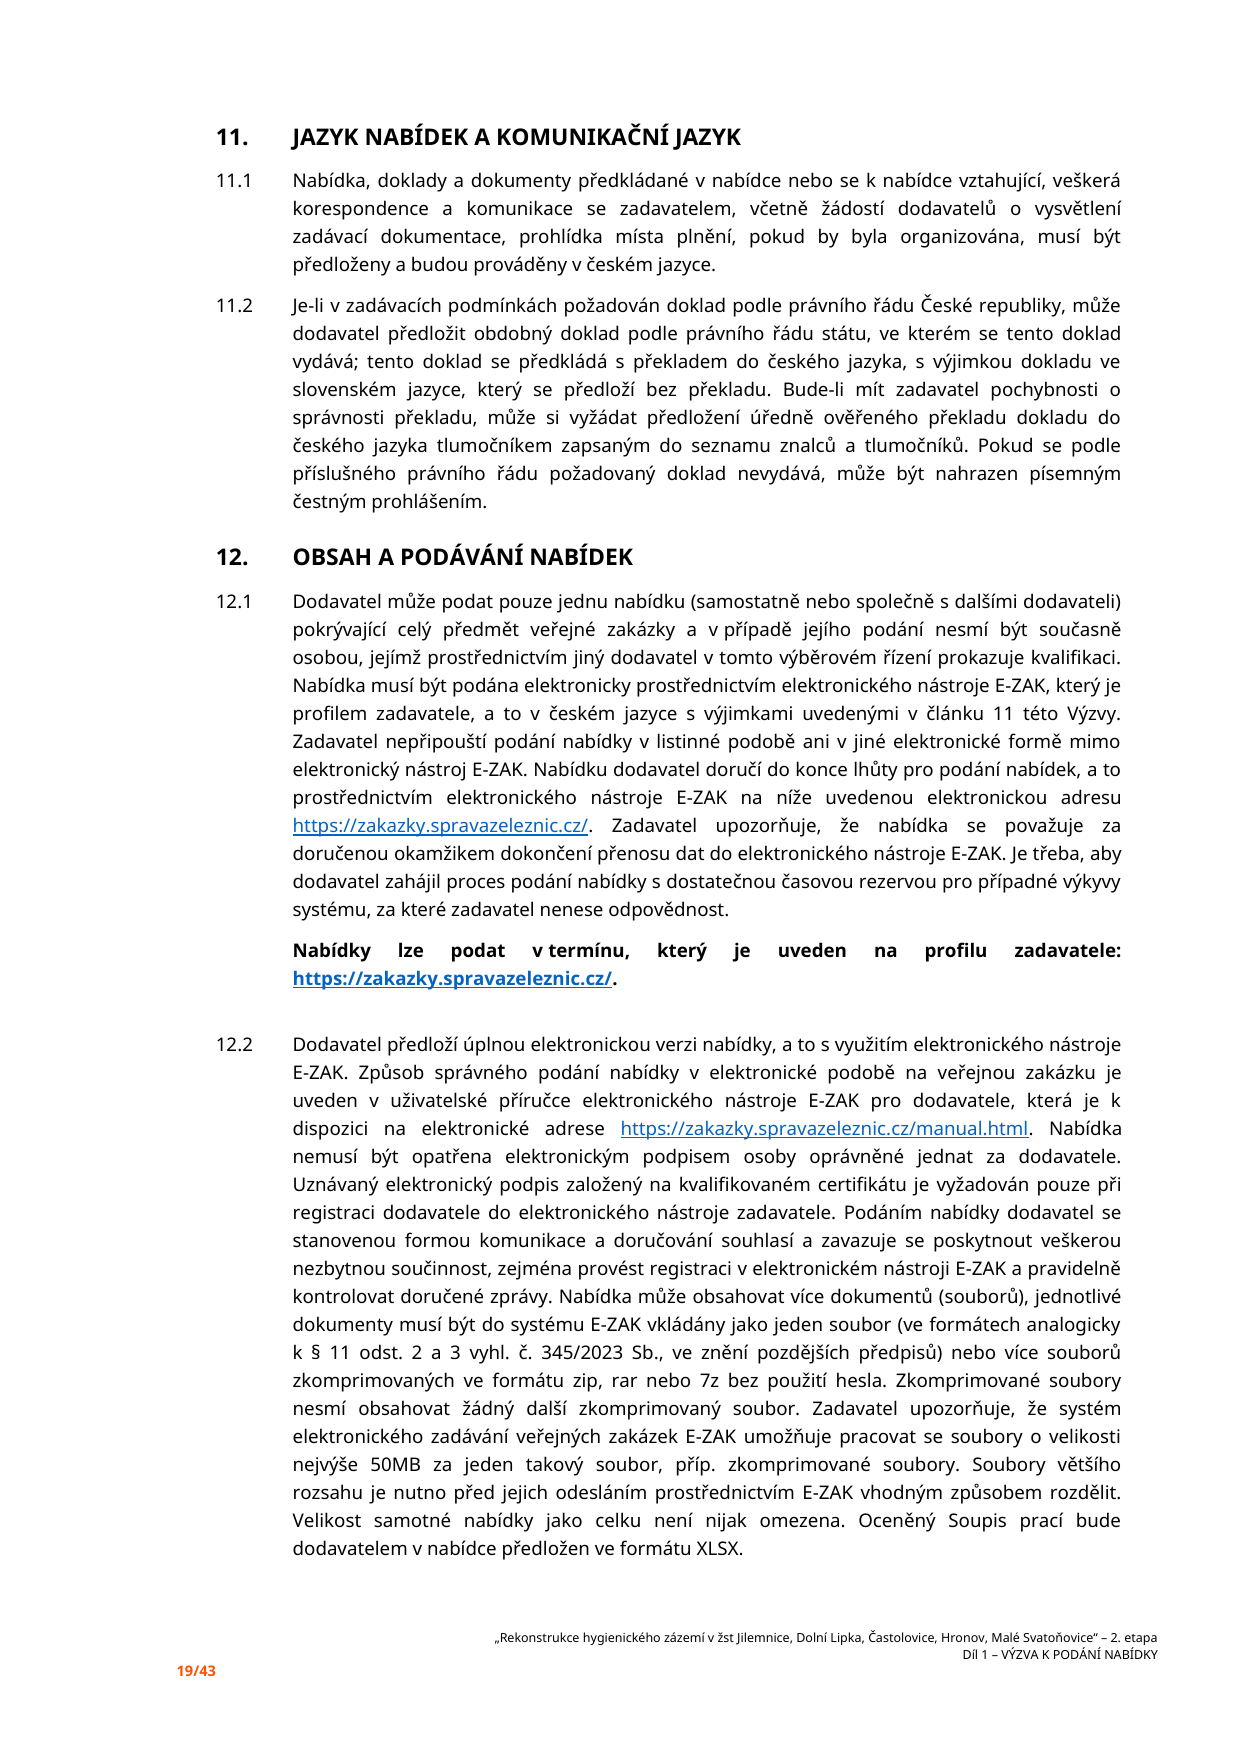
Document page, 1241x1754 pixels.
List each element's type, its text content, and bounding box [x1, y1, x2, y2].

text OBSAH A PODÁVÁNÍ NABÍDEK [216, 541, 1122, 572]
text Nabídka, doklady a dokumenty předkládané v nabídce nebo se k nabídce vztahující, veškerá korespondence a komunikace se zadavatelem, včetně žádostí dodavatelů o vysvětlení zadávací dokumentace, prohlídka místa plnění, pokud by byla organizována, musí být předloženy a budou prováděny v českém jazyce. [216, 167, 1122, 277]
text Dodavatel může podat pouze jednu nabídku (samostatně nebo společně s dalšími dodavateli) pokrývající celý předmět veřejné zakázky a v případě jejího podání nesmí být současně osobou, jejímž prostřednictvím jiný dodavatel v tomto výběrovém řízení prokazuje kvalifikaci. Nabídka musí být podána elektronicky prostřednictvím elektronického nástroje E-ZAK, který je profilem zadavatele, a to v českém jazyce s výjimkami uvedenými v článku 11 této Výzvy. Zadavatel nepřipouští podání nabídky v listinné podobě ani v jiné elektronické formě mimo elektronický nástroj E-ZAK. Nabídku dodavatel doručí do konce lhůty pro podání nabídek, a to prostřednictvím elektronického nástroje E-ZAK na níže uvedenou elektronickou adresu https://zakazky.spravazeleznic.cz/. Zadavatel upozorňuje, že nabídka se považuje za doručenou okamžikem dokončení přenosu dat do elektronického nástroje E-ZAK. Je třeba, aby dodavatel zahájil proces podání nabídky s dostatečnou časovou rezervou pro případné výkyvy systému, za které zadavatel nenese odpovědnost. [216, 588, 1122, 922]
text Nabídky lze podat v termínu, který je uveden na profilu zadavatele: https://zakazky.spravazeleznic.cz/. [292, 937, 1122, 990]
text JAZYK NABÍDEK A KOMUNIKAČNÍ JAZYK [216, 121, 1122, 152]
text Dodavatel předloží úplnou elektronickou verzi nabídky, a to s využitím elektronického nástroje E-ZAK. Způsob správného podání nabídky v elektronické podobě na veřejnou zakázku je uveden v uživatelské příručce elektronického nástroje E-ZAK pro dodavatele, která je k dispozici na elektronické adrese https://zakazky.spravazeleznic.cz/manual.html. Nabídka nemusí být opatřena elektronickým podpisem osoby oprávněné jednat za dodavatele. Uznávaný elektronický podpis založený na kvalifikovaném certifikátu je vyžadován pouze při registraci dodavatele do elektronického nástroje zadavatele. Podáním nabídky dodavatel se stanovenou formou komunikace a doručování souhlasí a zavazuje se poskytnout veškerou nezbytnou součinnost, zejména provést registraci v elektronickém nástroji E-ZAK a pravidelně kontrolovat doručené zprávy. Nabídka může obsahovat více dokumentů (souborů), jednotlivé dokumenty musí být do systému E-ZAK vkládány jako jeden soubor (ve formátech analogicky k § 11 odst. 2 a 3 vyhl. č. 345/2023 Sb., ve znění pozdějších předpisů) nebo více souborů zkomprimovaných ve formátu zip, rar nebo 7z bez použití hesla. Zkomprimované soubory nesmí obsahovat žádný další zkomprimovaný soubor. Zadavatel upozorňuje, že systém elektronického zadávání veřejných zakázek E-ZAK umožňuje pracovat se soubory o velikosti nejvýše 50MB za jeden takový soubor, příp. zkomprimované soubory. Soubory většího rozsahu je nutno před jejich odesláním prostřednictvím E-ZAK vhodným způsobem rozdělit. Velikost samotné nabídky jako celku není nijak omezena. Oceněný Soupis prací bude dodavatelem v nabídce předložen ve formátu XLSX. [216, 1031, 1122, 1561]
text Je-li v zadávacích podmínkách požadován doklad podle právního řádu České republiky, může dodavatel předložit obdobný doklad podle právního řádu státu, ve kterém se tento doklad vydává; tento doklad se předkládá s překladem do českého jazyka, s výjimkou dokladu ve slovenském jazyce, který se předloží bez překladu. Bude-li mít zadavatel pochybnosti o správnosti překladu, může si vyžádat předložení úředně ověřeného překladu dokladu do českého jazyka tlumočníkem zapsaným do seznamu znalců a tlumočníků. Pokud se podle příslušného právního řádu požadovaný doklad nevydává, může být nahrazen písemným čestným prohlášením. [216, 292, 1122, 514]
